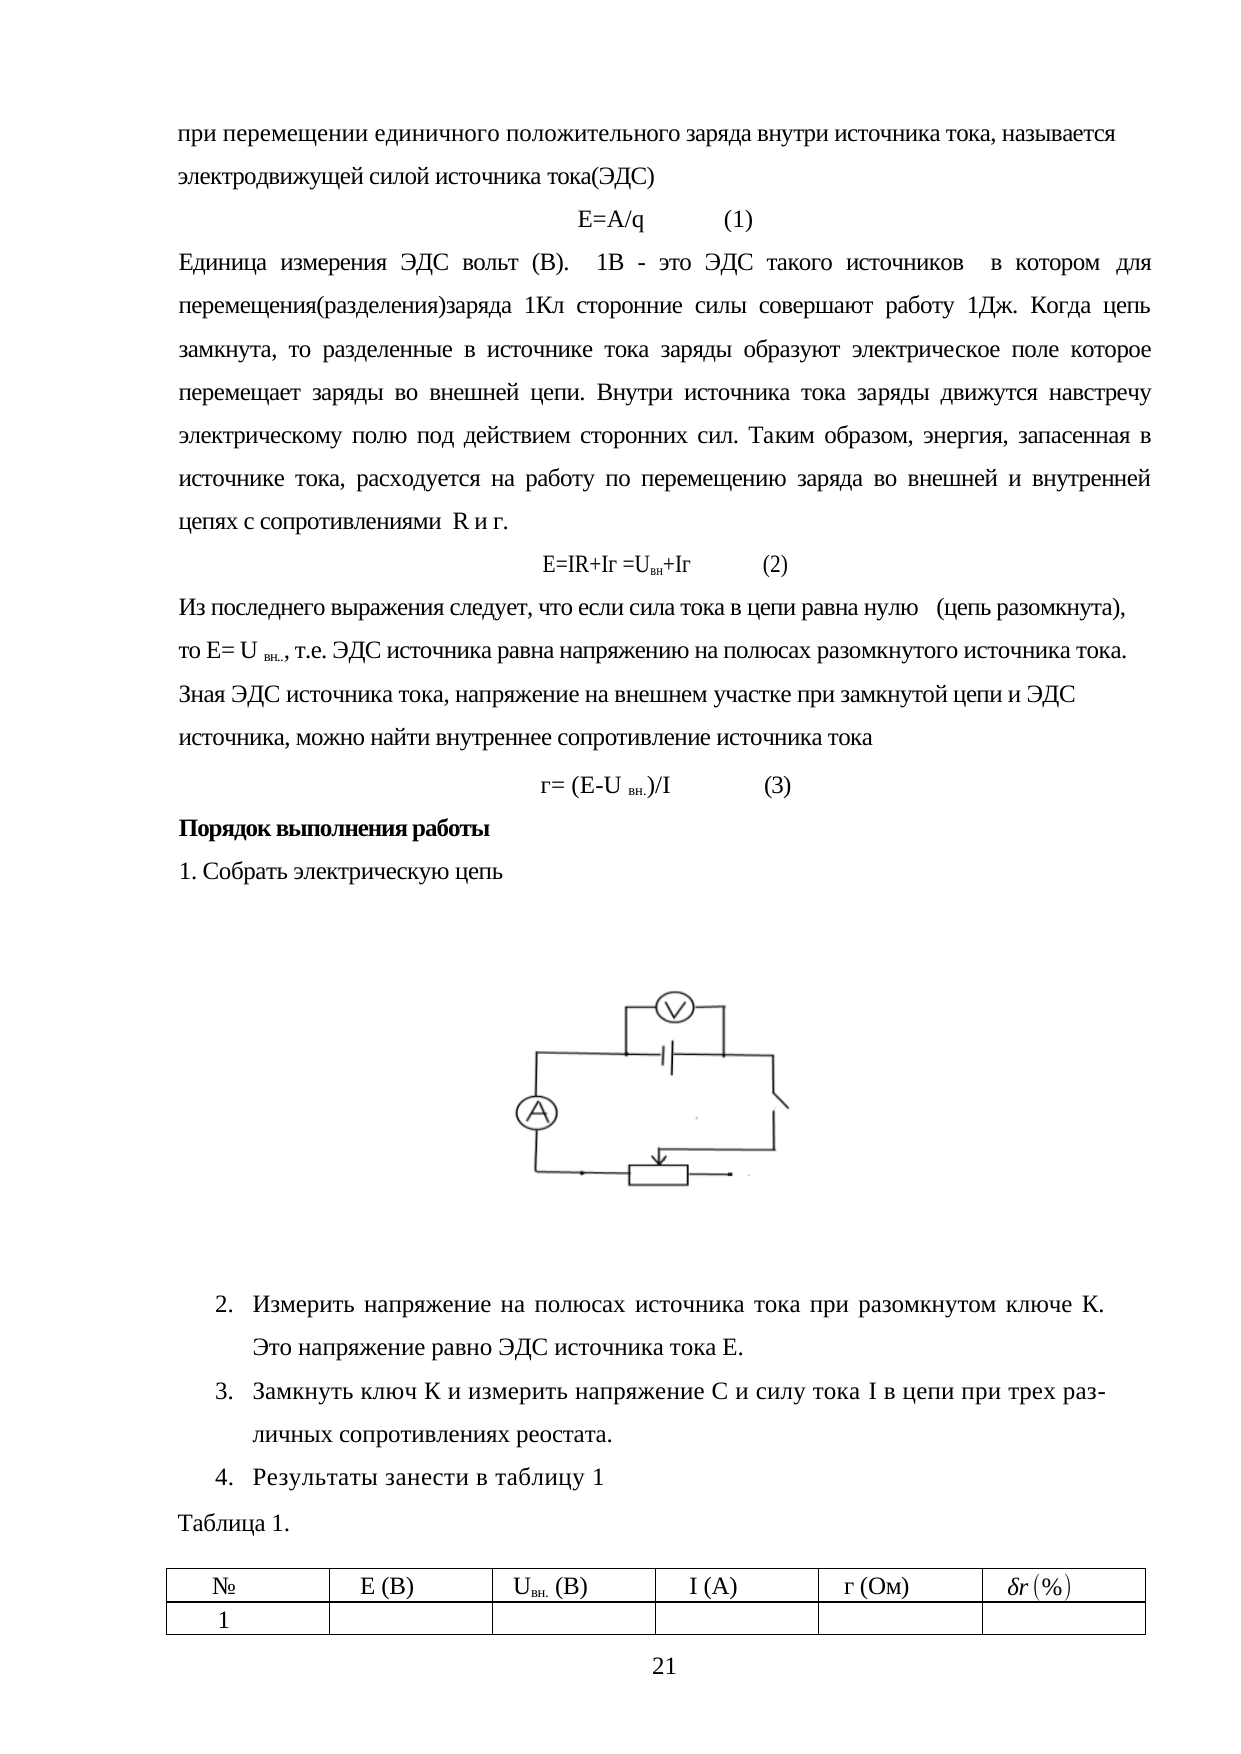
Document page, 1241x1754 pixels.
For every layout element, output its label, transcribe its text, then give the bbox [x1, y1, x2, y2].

table_cell [493, 1603, 655, 1634]
table_header Uвн. (В) [493, 1569, 655, 1601]
text Порядок выполнения работы [179, 813, 1152, 842]
table_cell [983, 1603, 1145, 1634]
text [177, 118, 1152, 190]
text Таблица 1. [177, 1508, 1104, 1537]
list Результаты занести в таблицу 1 [215, 1462, 1152, 1491]
table_header № [167, 1569, 329, 1601]
list Замкнуть ключ К и измерить напряжение С и силу тока I в цепи при трех различных сопротивлениях реостата. [215, 1376, 1106, 1448]
text Единица измерения ЭДС вольт (В). 1В - это ЭДС такого источников в котором для перемещения(разделения)заряда 1Кл сторонние силы совершают работу 1Дж. Когда цепь замкнута, то разделенные в источнике тока заряды образуют электрическое поле которое перемещает заряды во внешней цепи. Внутри источника тока заряды движутся навстречу электрическому полю под действием сторонних сил. Таким образом, энергия, запасенная в источнике тока, расходуется на работу по перемещению заряда во внешней и внутренней цепях с сопротивлениями R и г. [178, 247, 1152, 535]
table_cell 1 [167, 1603, 329, 1634]
text Из последнего выражения следует, что если сила тока в цепи равна нулю (цепь разомкнута), то Е= U вн.., т.е. ЭДС источника равна напряжению на полюсах разомкнутого источника тока. Зная ЭДС источника тока, напряжение на внешнем участке при замкнутой цепи и ЭДС источника, можно найти внутреннее сопротивление источника тока [178, 592, 1152, 751]
table_cell [819, 1603, 982, 1634]
text Е=ІR+Іг =Uвн+Іг (2) [178, 549, 1152, 578]
table_header г (Ом) [819, 1569, 982, 1601]
text Е=А/q (1) [178, 204, 1152, 233]
table_cell [656, 1603, 818, 1634]
picture [483, 952, 850, 1225]
table_header Е (В) [330, 1569, 492, 1601]
table_cell [330, 1603, 492, 1634]
text 1. Собрать электрическую цепь [179, 856, 1152, 885]
list Измерить напряжение на полюсах источника тока при разомкнутом ключе К. Это напряжение равно ЭДС источника тока Е. [215, 1289, 1106, 1361]
table_header [983, 1569, 1145, 1601]
text г= (Е-U вн.)/І (3) [181, 770, 1152, 799]
table_header І (А) [656, 1569, 818, 1601]
